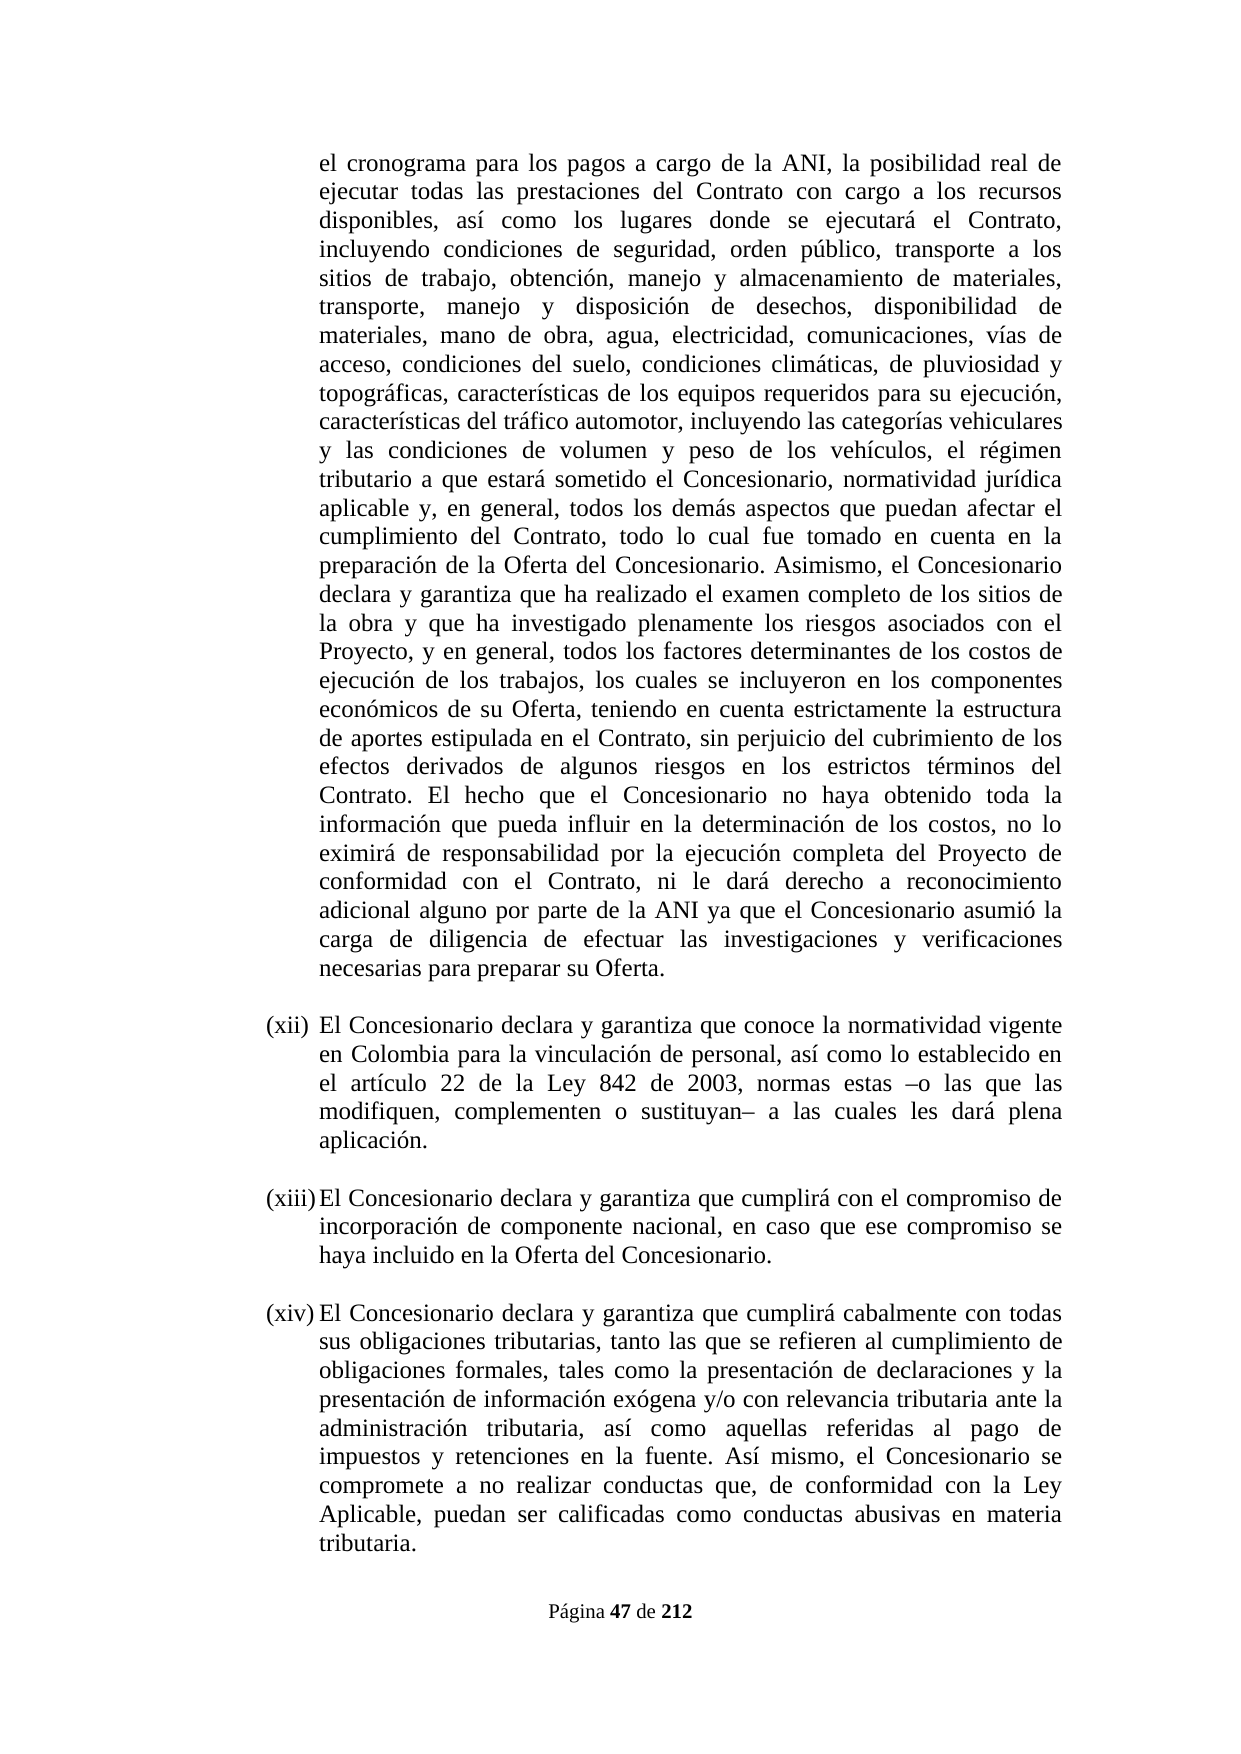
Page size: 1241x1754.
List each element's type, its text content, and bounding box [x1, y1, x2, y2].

list El Concesionario declara y garantiza que cumplirá con el compromiso de incorporación de componente nacional, en caso que ese compromiso se haya incluido en la Oferta del Concesionario. [266, 1183, 1063, 1269]
list El Concesionario declara y garantiza que cumplirá cabalmente con todas sus obligaciones tributarias, tanto las que se refieren al cumplimiento de obligaciones formales, tales como la presentación de declaraciones y la presentación de información exógena y/o con relevancia tributaria ante la administración tributaria, así como aquellas referidas al pago de impuestos y retenciones en la fuente. Así mismo, el Concesionario se compromete a no realizar conductas que, de conformidad con la Ley Aplicable, puedan ser calificadas como conductas abusivas en materia tributaria. [266, 1298, 1063, 1556]
list El Concesionario declara y garantiza que conoce la normatividad vigente en Colombia para la vinculación de personal, así como lo establecido en el artículo 22 de la Ley 842 de 2003, normas estas –o las que las modifiquen, complementen o sustituyan– a las cuales les dará plena aplicación. [266, 1010, 1063, 1154]
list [266, 148, 1063, 981]
